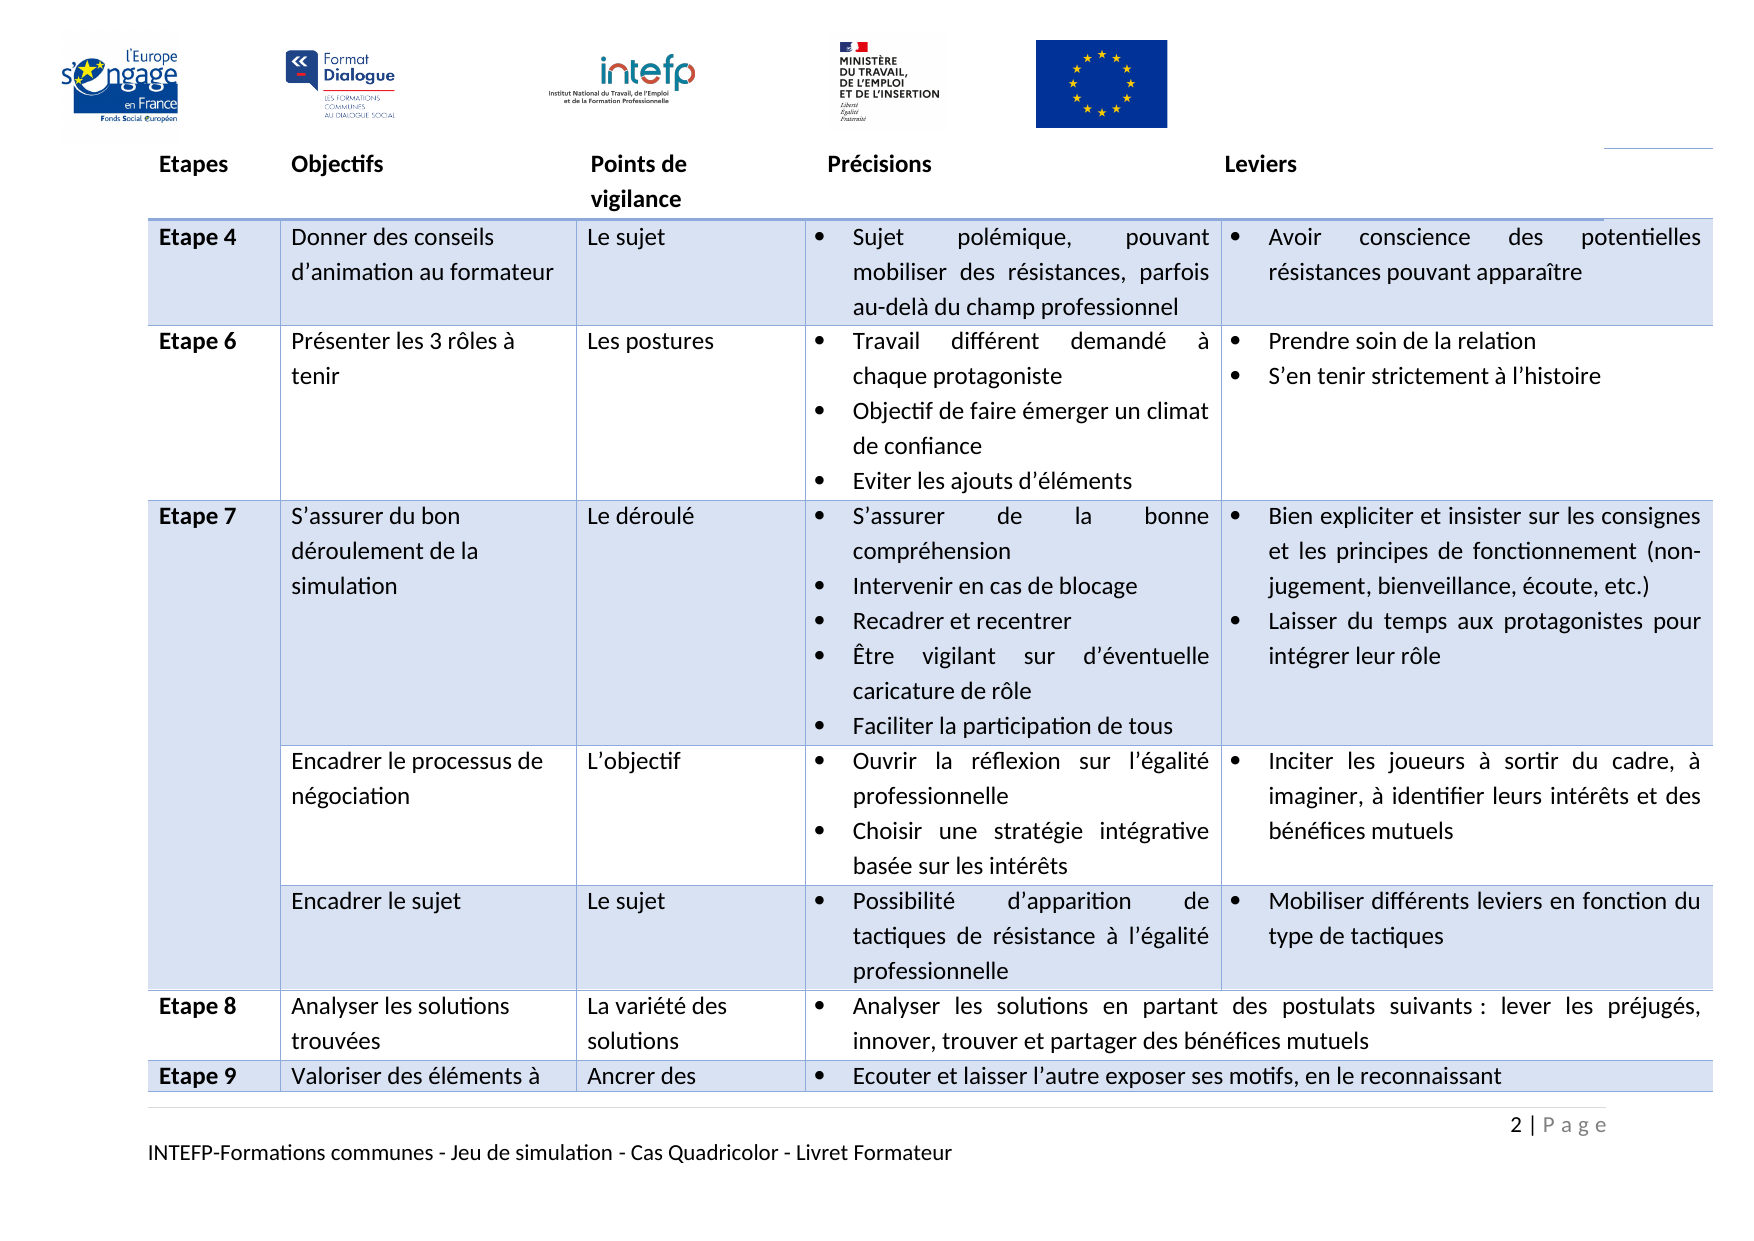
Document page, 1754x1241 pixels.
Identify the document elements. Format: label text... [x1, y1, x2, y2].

table_header Etapes [148, 148, 280, 217]
table_cell Etape 7 [148, 501, 280, 989]
table_cell Donner des conseils d’animation au formateur [281, 221, 576, 325]
table_cell Ancrer des messages forts et bonnes pratiques [577, 1061, 805, 1091]
table_cell Sujet polémique, pouvant mobiliser des résistances, parfois au-delà du champ professionnel [806, 221, 1221, 325]
table_header Leviers [1179, 148, 1604, 217]
table_header Objectifs [280, 148, 534, 217]
table_header Précisions [763, 148, 1179, 217]
table_cell Inciter les joueurs à sortir du cadre, à imaginer, à identifier leurs intérêts et des bénéfices mutuels [1222, 746, 1713, 885]
table_cell L’objectif [577, 746, 805, 885]
table_cell Encadrer le sujet [281, 886, 576, 989]
picture [285, 46, 402, 121]
picture [61, 27, 178, 144]
table_cell Prendre soin de la relation S’en tenir strictement à l’histoire [1222, 326, 1713, 500]
table_cell Présenter les 3 rôles à tenir [281, 326, 576, 500]
table_cell Possibilité d’apparition de tactiques de résistance à l’égalité professionnelle [806, 886, 1221, 989]
table_cell Etape 8 [148, 991, 280, 1059]
table_cell Le sujet [577, 221, 805, 325]
picture [1036, 40, 1168, 128]
table_header Points de vigilance [534, 148, 763, 217]
table_cell Le sujet [577, 886, 805, 989]
table_cell Bien expliciter et insister sur les consignes et les principes de fonctionnement (non- jugement, bienveillance, écoute, etc.) Laisser du temps aux protagonistes pour intégrer leur rôle [1222, 501, 1713, 745]
table_cell Etape 6 [148, 326, 280, 500]
table_cell La variété des solutions [577, 991, 805, 1059]
table_cell Le déroulé [577, 501, 805, 745]
table_cell Mobiliser différents leviers en fonction du type de tactiques [1222, 886, 1713, 989]
table_cell Encadrer le processus de négociation [281, 746, 576, 885]
table_cell Analyser les solutions en partant des postulats suivants : lever les préjugés, innover, trouver et partager des bénéfices mutuels [806, 991, 1713, 1059]
picture [548, 53, 696, 104]
table_cell Avoir conscience des potentielles résistances pouvant apparaître [1222, 219, 1713, 325]
table_cell S’assurer du bon déroulement de la simulation [281, 501, 576, 745]
table_cell Etape 4 [148, 221, 280, 325]
table_cell Ouvrir la réflexion sur l’égalité professionnelle Choisir une stratégie intégrative basée sur les intérêts [806, 746, 1221, 885]
picture [830, 32, 949, 131]
table_cell Etape 9 [148, 1061, 280, 1091]
table_cell Valoriser des éléments à l’issue de l’exercice [281, 1061, 576, 1091]
table_cell Les postures [577, 326, 805, 500]
table_cell Analyser les solutions trouvées [281, 991, 576, 1059]
table_cell S’assurer de la bonne compréhension Intervenir en cas de blocage Recadrer et recentrer Être vigilant sur d’éventuelle caricature de rôle Faciliter la participation de tous [806, 501, 1221, 745]
table_cell Travail différent demandé à chaque protagoniste Objectif de faire émerger un climat de confiance Eviter les ajouts d’éléments [806, 326, 1221, 500]
